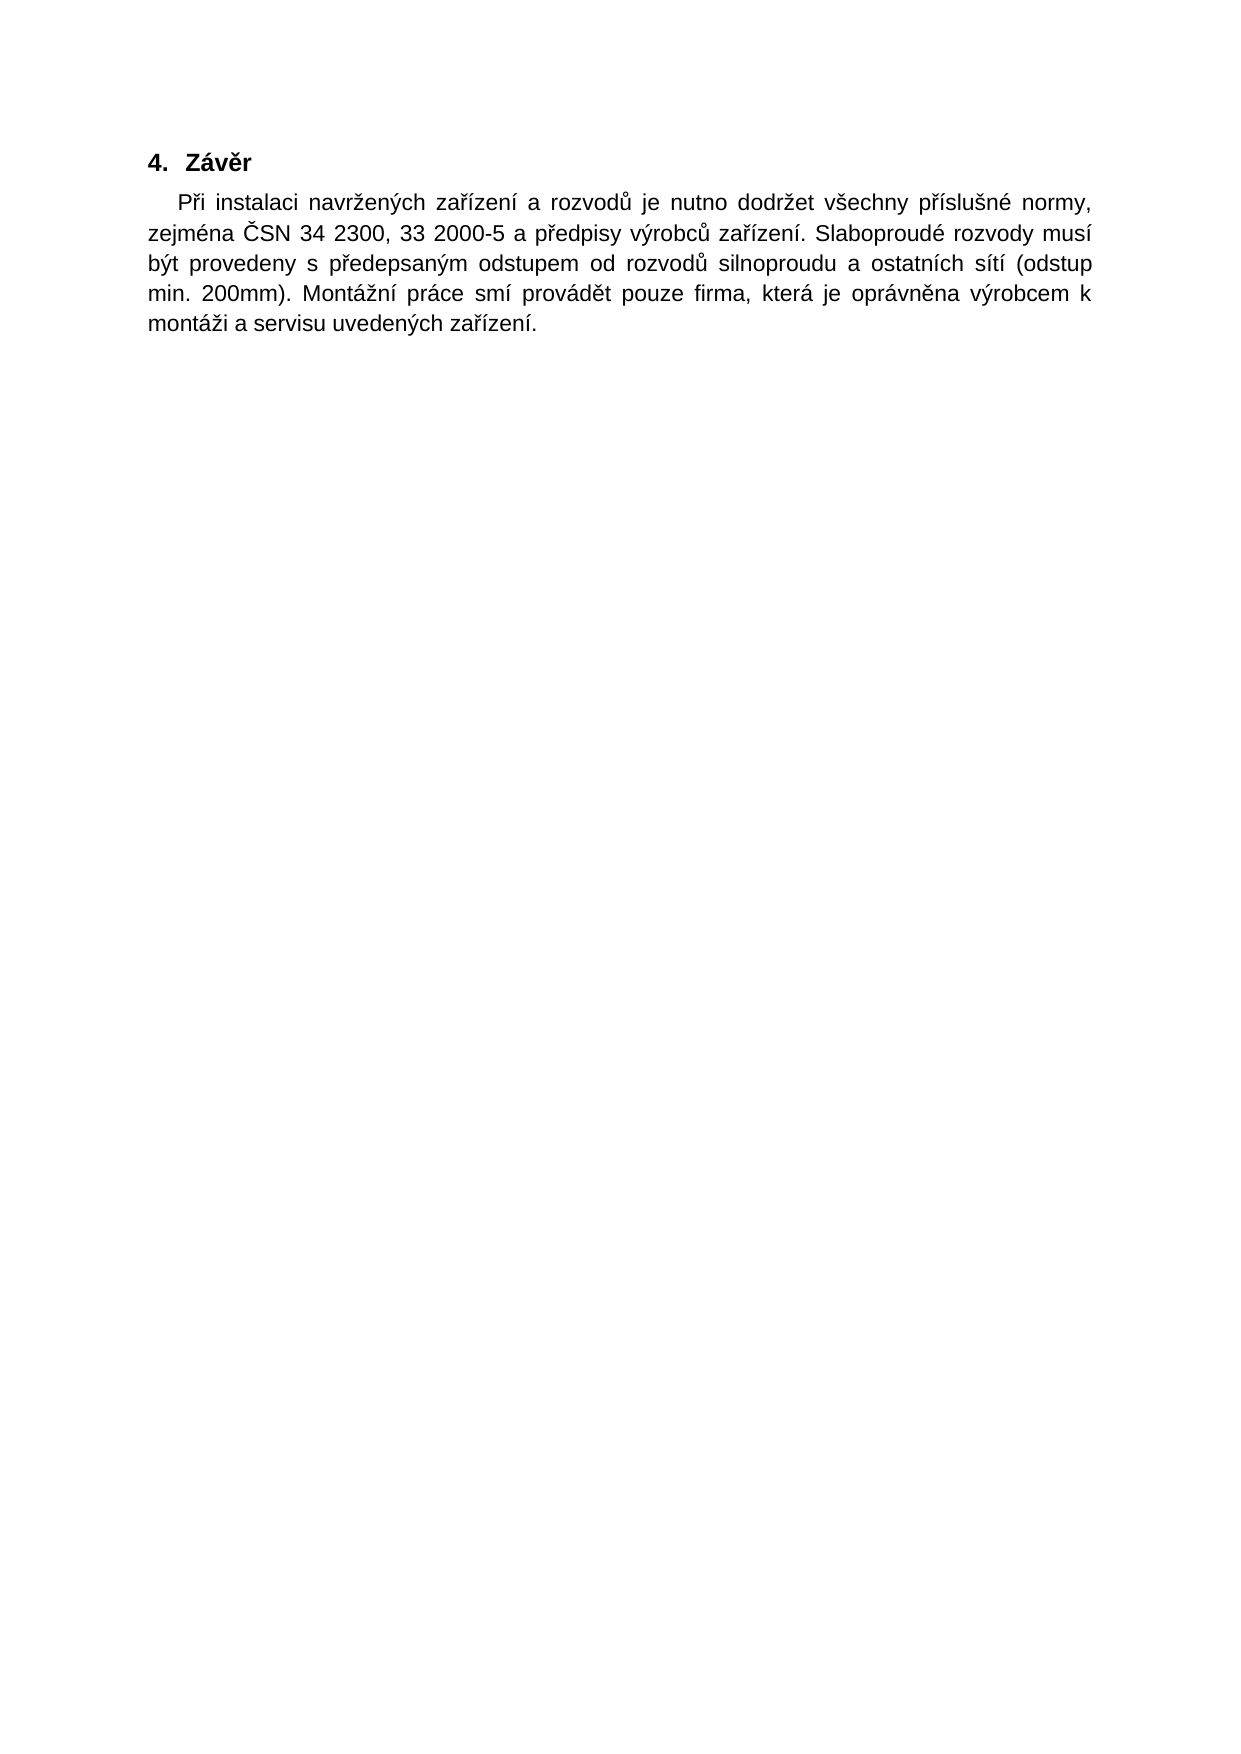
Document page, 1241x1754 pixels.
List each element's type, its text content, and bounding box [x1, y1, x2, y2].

subtitle Závěr [148, 148, 1093, 177]
text Při instalaci navržených zařízení a rozvodů je nutno dodržet všechny příslušné normy, zejména ČSN 34 2300, 33 2000-5 a předpisy výrobců zařízení. Slaboproudé rozvody musí být provedeny s předepsaným odstupem od rozvodů silnoproudu a ostatních sítí (odstup min. 200mm). Montážní práce smí provádět pouze firma, která je oprávněna výrobcem k montáži a servisu uvedených zařízení. [148, 189, 1093, 336]
